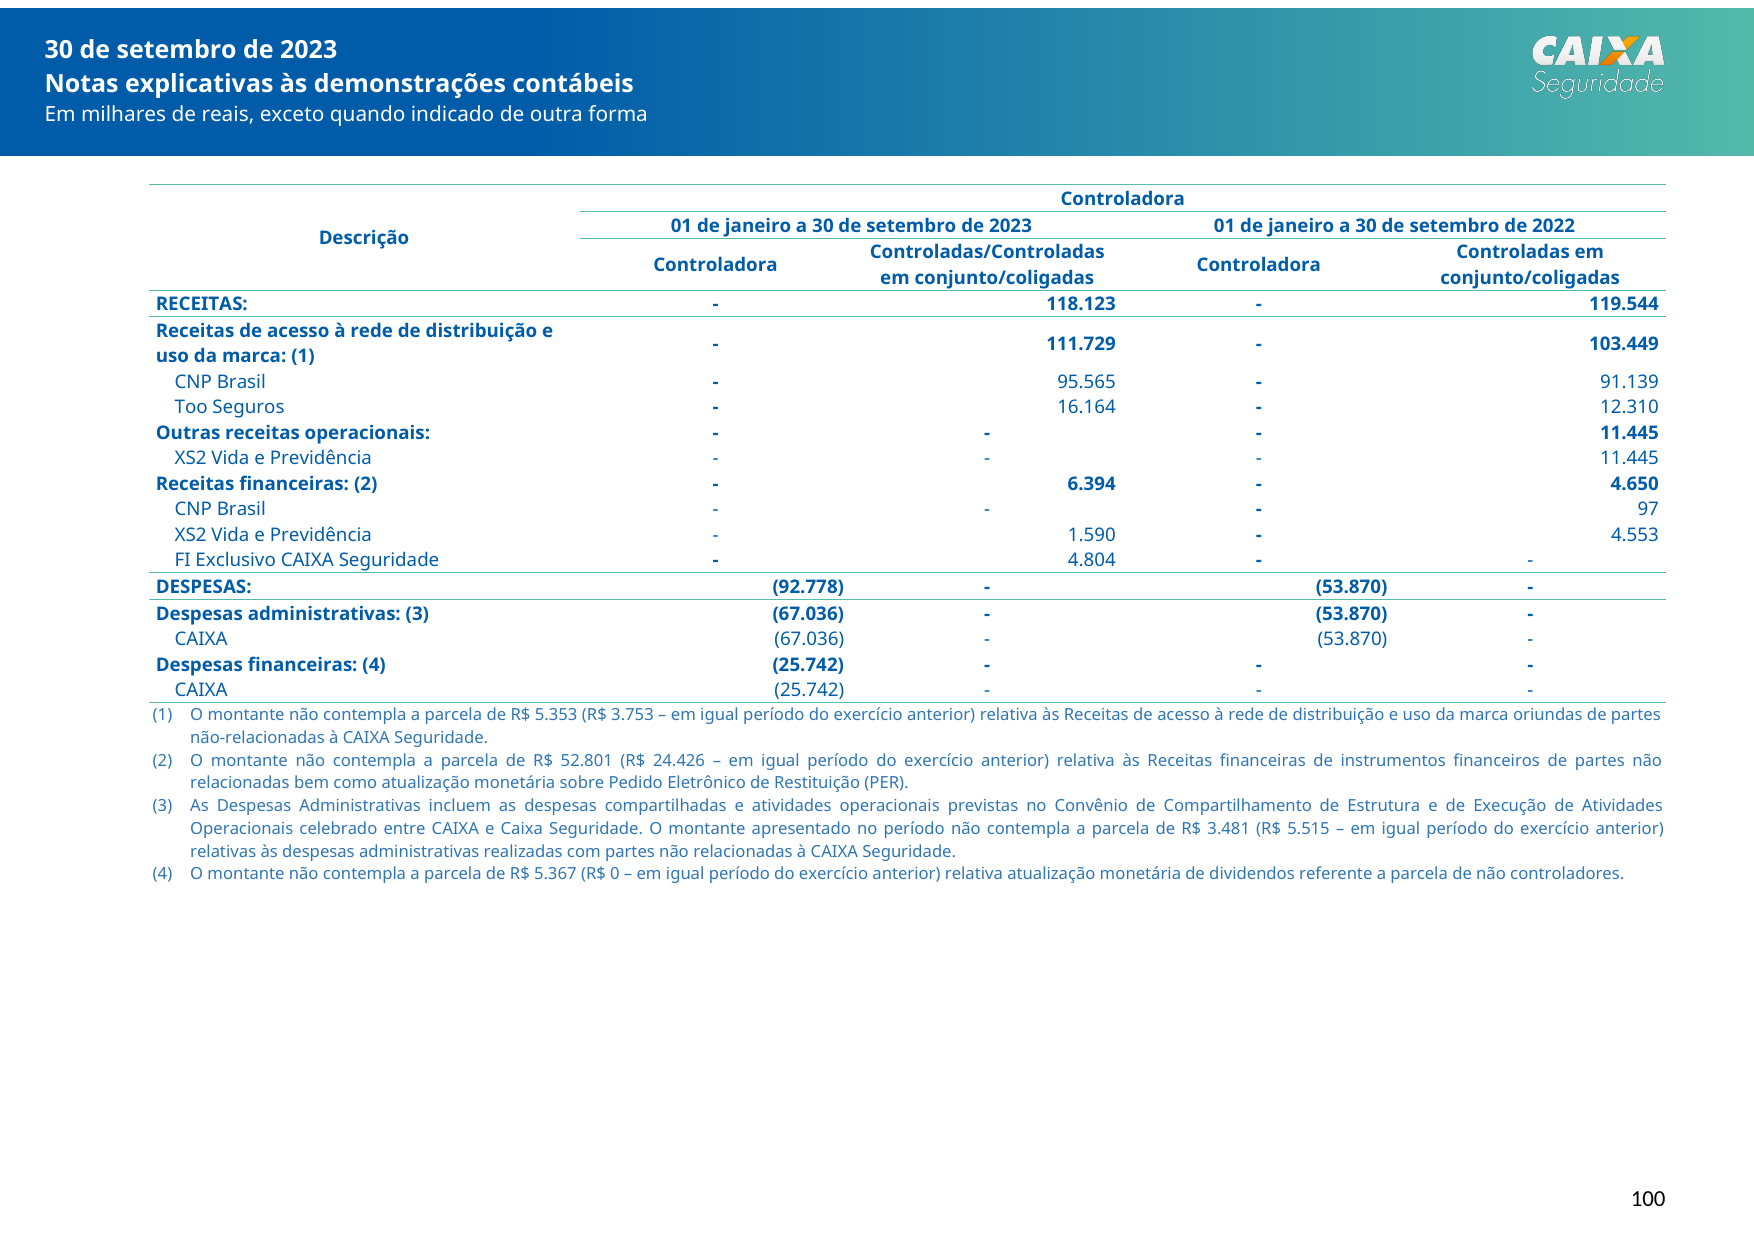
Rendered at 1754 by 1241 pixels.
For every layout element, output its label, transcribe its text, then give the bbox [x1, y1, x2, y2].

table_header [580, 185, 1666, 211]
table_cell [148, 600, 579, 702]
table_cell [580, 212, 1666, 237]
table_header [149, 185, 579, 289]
picture [1531, 34, 1666, 100]
list O montante não contempla a parcela de R$ 5.367 (R$ 0 – em igual período do exercício anterior) relativa atualização monetária de dividendos referente a parcela de não controladores. [152, 862, 1665, 885]
list As Despesas Administrativas incluem as despesas compartilhadas e atividades operacionais previstas no Convênio de Compartilhamento de Estrutura e de Execução de Atividades Operacionais celebrado entre CAIXA e Caixa Seguridade. O montante apresentado no período não contempla a parcela de R$ 3.481 (R$ 5.515 – em igual período do exercício anterior) relativas às despesas administrativas realizadas com partes não relacionadas à CAIXA Seguridade. [152, 794, 1665, 862]
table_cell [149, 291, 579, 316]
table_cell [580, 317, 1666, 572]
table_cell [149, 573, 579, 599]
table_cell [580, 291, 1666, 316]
list O montante não contempla a parcela de R$ 52.801 (R$ 24.426 – em igual período do exercício anterior) relativa às Receitas financeiras de instrumentos financeiros de partes não relacionadas bem como atualização monetária sobre Pedido Eletrônico de Restituição (PER). [152, 748, 1665, 794]
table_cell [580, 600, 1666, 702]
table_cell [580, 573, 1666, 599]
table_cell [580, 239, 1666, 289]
list O montante não contempla a parcela de R$ 5.353 (R$ 3.753 – em igual período do exercício anterior) relativa às Receitas de acesso à rede de distribuição e uso da marca oriundas de partes não-relacionadas à CAIXA Seguridade. [152, 703, 1665, 748]
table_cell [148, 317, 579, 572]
